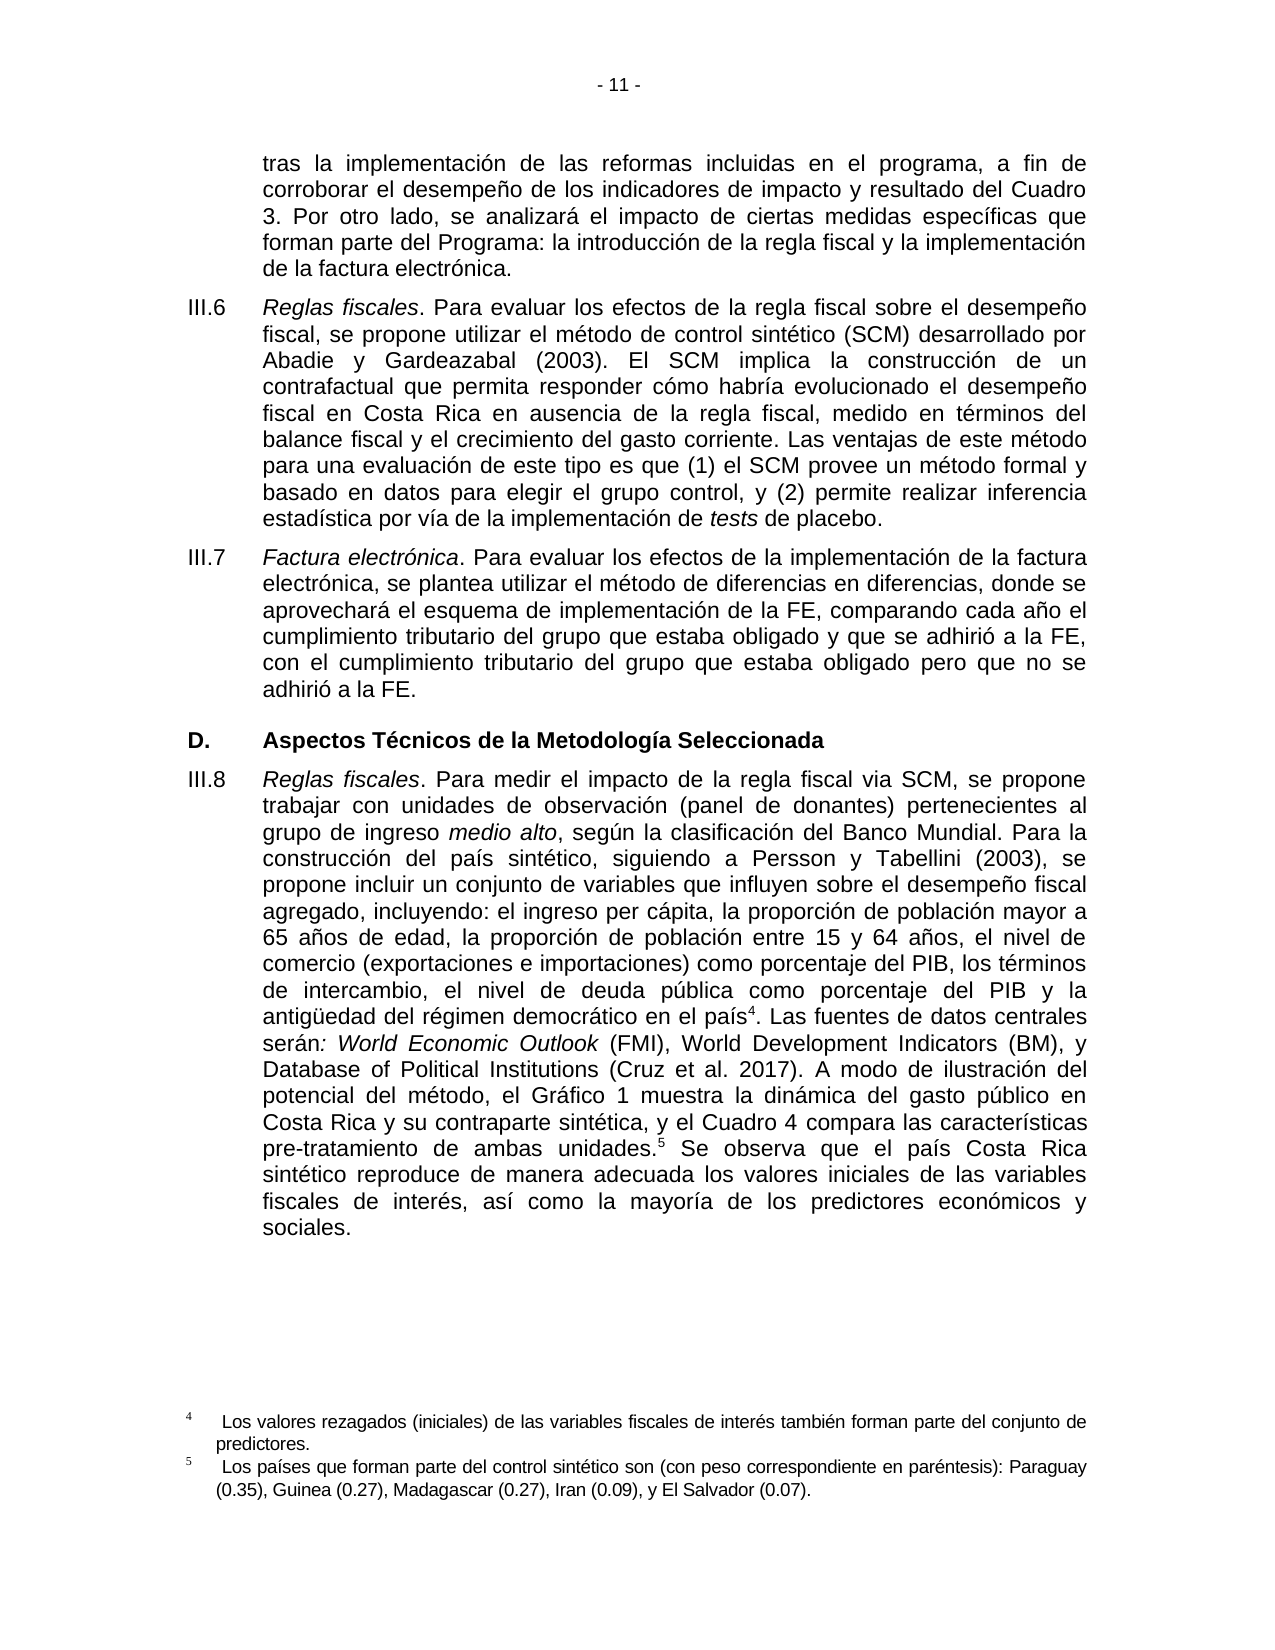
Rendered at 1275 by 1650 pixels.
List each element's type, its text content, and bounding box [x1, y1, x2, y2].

text Factura electrónica. Para evaluar los efectos de la implementación de la factura electrónica, se plantea utilizar el método de diferencias en diferencias, donde se aprovechará el esquema de implementación de la FE, comparando cada año el cumplimiento tributario del grupo que estaba obligado y que se adhirió a la FE, con el cumplimiento tributario del grupo que estaba obligado pero que no se adhirió a la FE. [187, 544, 1087, 702]
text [187, 150, 1087, 282]
subtitle D. Aspectos Técnicos de la Metodología Seleccionada [187, 727, 1087, 753]
text Reglas fiscales. Para medir el impacto de la regla fiscal via SCM, se propone trabajar con unidades de observación (panel de donantes) pertenecientes al grupo de ingreso medio alto, según la clasificación del Banco Mundial. Para la construcción del país sintético, siguiendo a Persson y Tabellini (2003), se propone incluir un conjunto de variables que influyen sobre el desempeño fiscal agregado, incluyendo: el ingreso per cápita, la proporción de población mayor a 65 años de edad, la proporción de población entre 15 y 64 años, el nivel de comercio (exportaciones e importaciones) como porcentaje del PIB, los términos de intercambio, el nivel de deuda pública como porcentaje del PIB y la antigüedad del régimen democrático en el país. Las fuentes de datos centrales serán: World Economic Outlook (FMI), World Development Indicators (BM), y Database of Political Institutions (Cruz et al. 2017). A modo de ilustración del potencial del método, el Gráfico 1 muestra la dinámica del gasto público en Costa Rica y su contraparte sintética, y el Cuadro 4 compara las características pre-tratamiento de ambas unidades. Se observa que el país Costa Rica sintético reproduce de manera adecuada los valores iniciales de las variables fiscales de interés, así como la mayoría de los predictores económicos y sociales. [187, 766, 1087, 1240]
text Reglas fiscales. Para evaluar los efectos de la regla fiscal sobre el desempeño fiscal, se propone utilizar el método de control sintético (SCM) desarrollado por Abadie y Gardeazabal (2003). El SCM implica la construcción de un contrafactual que permita responder cómo habría evolucionado el desempeño fiscal en Costa Rica en ausencia de la regla fiscal, medido en términos del balance fiscal y el crecimiento del gasto corriente. Las ventajas de este método para una evaluación de este tipo es que (1) el SCM provee un método formal y basado en datos para elegir el grupo control, y (2) permite realizar inferencia estadística por vía de la implementación de tests de placebo. [187, 294, 1087, 531]
